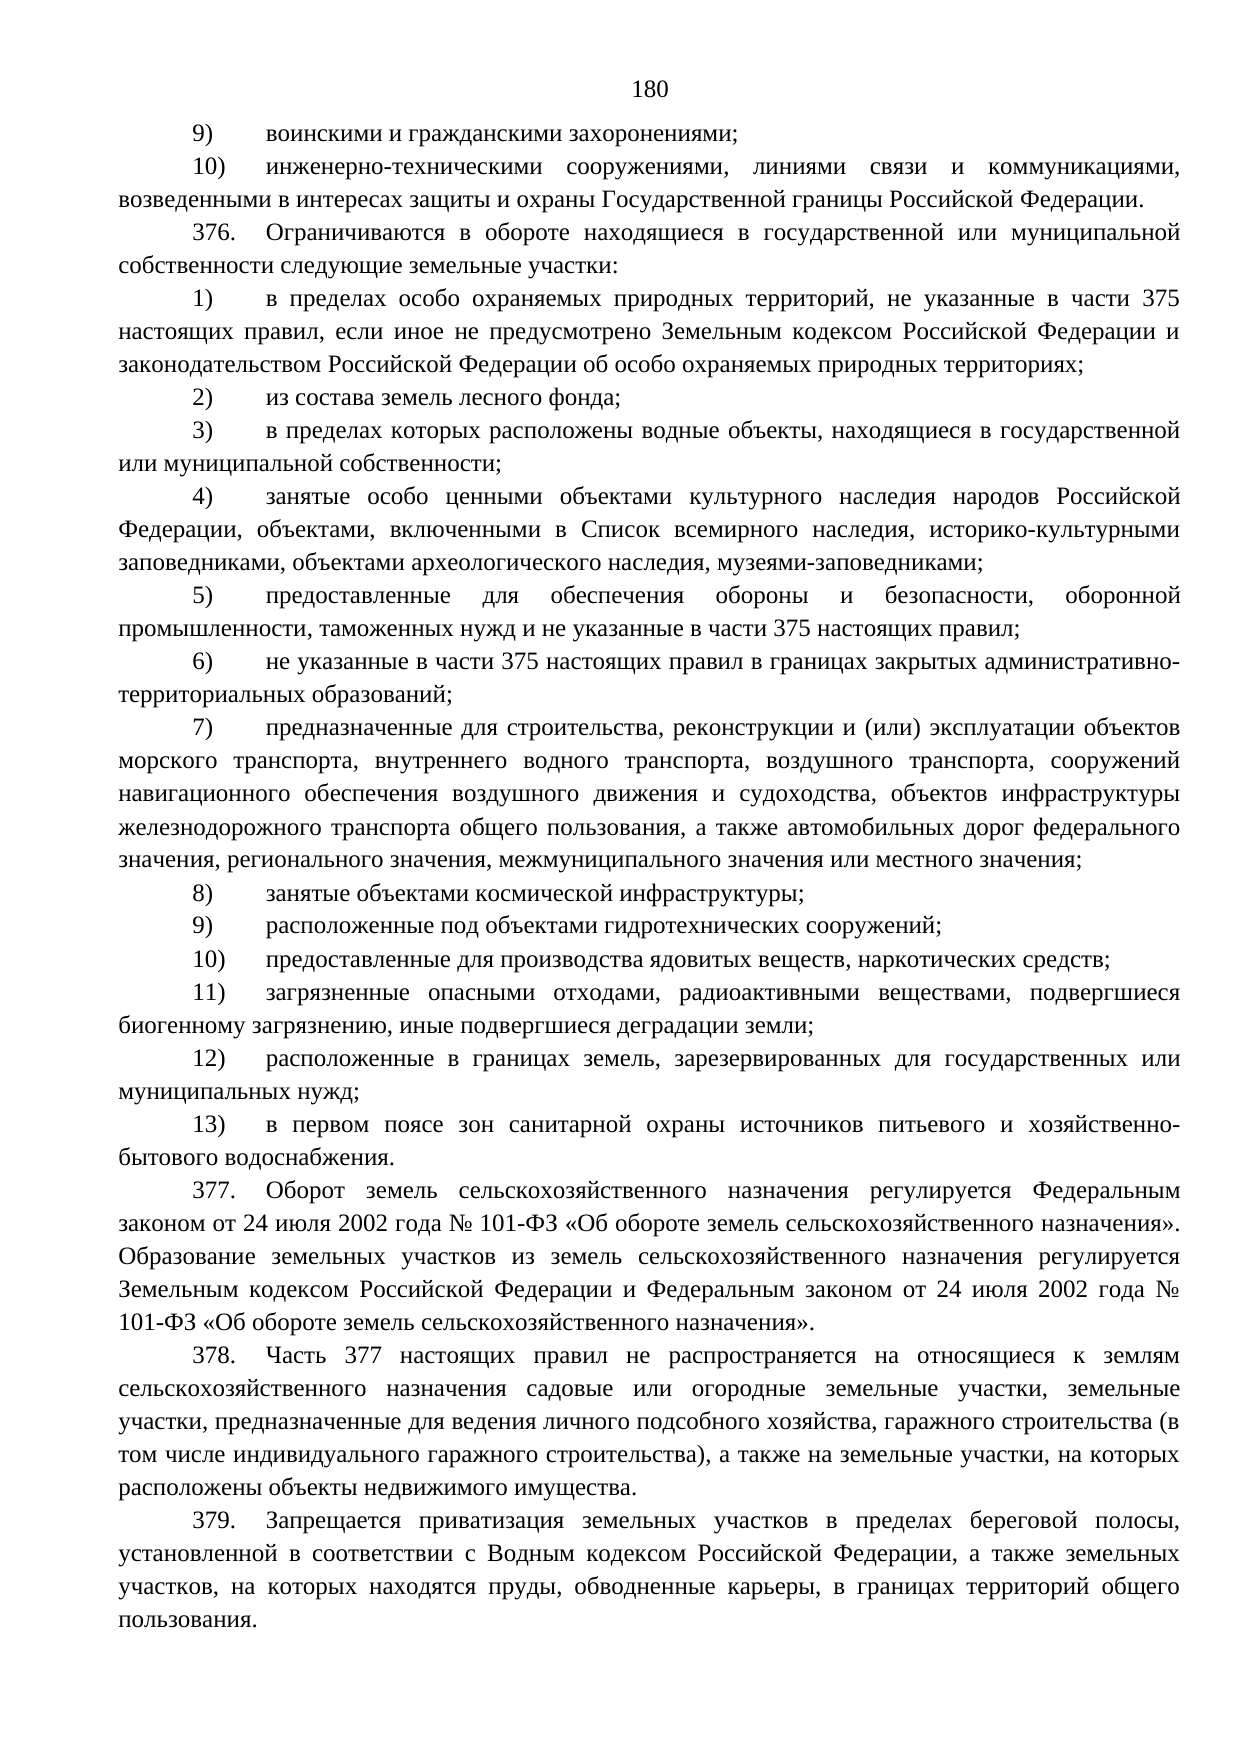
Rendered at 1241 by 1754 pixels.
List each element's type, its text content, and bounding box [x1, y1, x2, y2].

list в пределах особо охраняемых природных территорий, не указанные в части 375 настоящих правил, если иное не предусмотрено Земельным кодексом Российской Федерации и законодательством Российской Федерации об особо охраняемых природных территориях; [118, 283, 1181, 378]
list из состава земель лесного фонда; [118, 382, 1181, 411]
list не указанные в части 375 настоящих правил в границах закрытых административно-территориальных образований; [118, 646, 1181, 708]
list расположенные в границах земель, зарезервированных для государственных или муниципальных нужд; [118, 1043, 1181, 1104]
list в пределах которых расположены водные объекты, находящиеся в государственной или муниципальной собственности; [118, 415, 1181, 477]
list Запрещается приватизация земельных участков в пределах береговой полосы, установленной в соответствии с Водным кодексом Российской Федерации, а также земельных участков, на которых находятся пруды, обводненные карьеры, в границах территорий общего пользования. [118, 1505, 1181, 1633]
list занятые особо ценными объектами культурного наследия народов Российской Федерации, объектами, включенными в Список всемирного наследия, историко-культурными заповедниками, объектами археологического наследия, музеями-заповедниками; [118, 481, 1181, 576]
list в первом поясе зон санитарной охраны источников питьевого и хозяйственно-бытового водоснабжения. [118, 1109, 1181, 1171]
list расположенные под объектами гидротехнических сооружений; [118, 911, 1181, 939]
list предназначенные для строительства, реконструкции и (или) эксплуатации объектов морского транспорта, внутреннего водного транспорта, воздушного транспорта, сооружений навигационного обеспечения воздушного движения и судоходства, объектов инфраструктуры железнодорожного транспорта общего пользования, а также автомобильных дорог федерального значения, регионального значения, межмуниципального значения или местного значения; [118, 712, 1181, 873]
list предоставленные для обеспечения обороны и безопасности, оборонной промышленности, таможенных нужд и не указанные в части 375 настоящих правил; [118, 580, 1181, 642]
list Ограничиваются в обороте находящиеся в государственной или муниципальной собственности следующие земельные участки: [118, 217, 1181, 279]
list Оборот земель сельскохозяйственного назначения регулируется Федеральным законом от 24 июля 2002 года № 101-ФЗ «Об обороте земель сельскохозяйственного назначения». Образование земельных участков из земель сельскохозяйственного назначения регулируется Земельным кодексом Российской Федерации и Федеральным законом от 24 июля 2002 года № 101-ФЗ «Об обороте земель сельскохозяйственного назначения». [118, 1175, 1181, 1336]
list занятые объектами космической инфраструктуры; [118, 878, 1181, 906]
list Часть 377 настоящих правил не распространяется на относящиеся к землям сельскохозяйственного назначения садовые или огородные земельные участки, земельные участки, предназначенные для ведения личного подсобного хозяйства, гаражного строительства (в том числе индивидуального гаражного строительства), а также на земельные участки, на которых расположены объекты недвижимого имущества. [118, 1340, 1181, 1501]
list загрязненные опасными отходами, радиоактивными веществами, подвергшиеся биогенному загрязнению, иные подвергшиеся деградации земли; [118, 977, 1181, 1038]
list инженерно-техническими сооружениями, линиями связи и коммуникациями, возведенными в интересах защиты и охраны Государственной границы Российской Федерации. [118, 151, 1181, 213]
list воинскими и гражданскими захоронениями; [118, 118, 1181, 147]
list предоставленные для производства ядовитых веществ, наркотических средств; [118, 944, 1181, 972]
